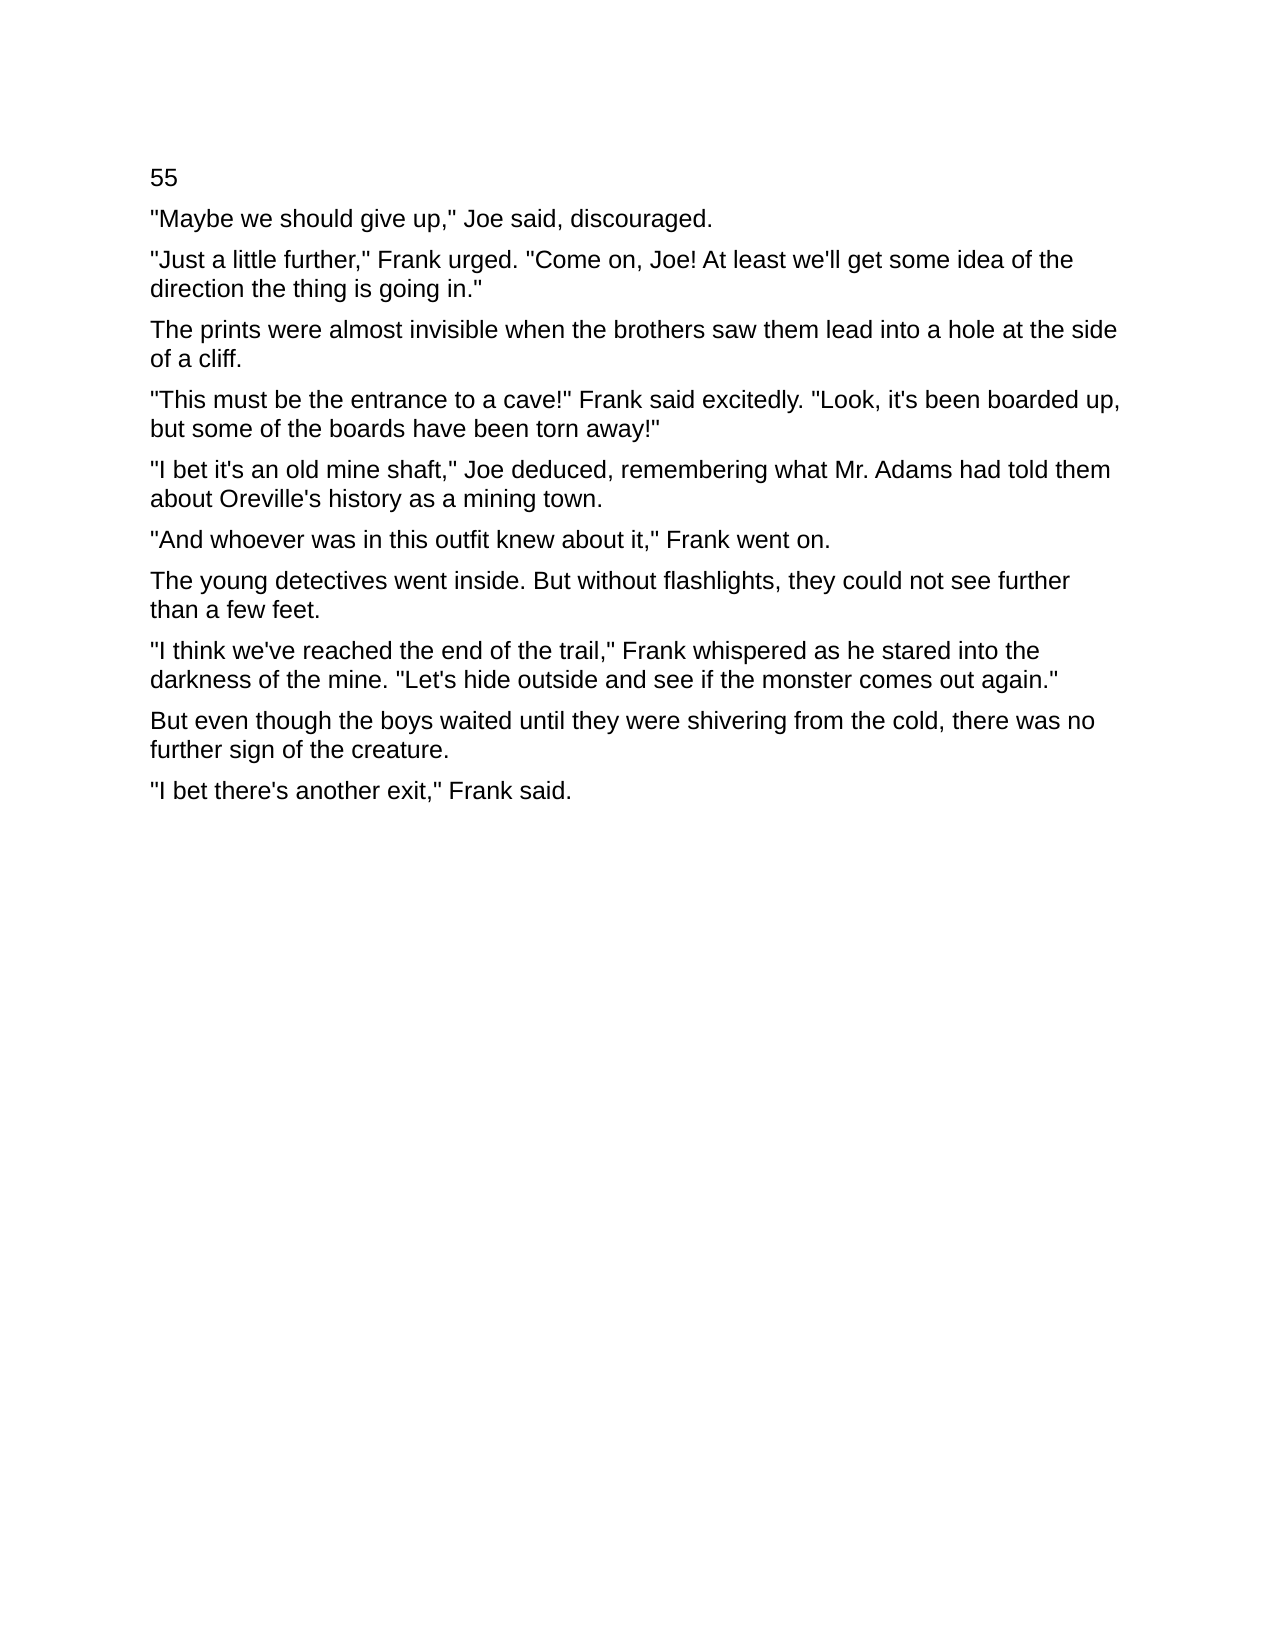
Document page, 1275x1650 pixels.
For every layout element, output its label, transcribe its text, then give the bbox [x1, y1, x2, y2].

text 55 [150, 162, 1125, 191]
text But even though the boys waited until they were shivering from the cold, there was no further sign of the creature. [150, 706, 1125, 764]
text "I bet there's another exit," Frank said. [150, 776, 1125, 805]
text "Maybe we should give up," Joe said, discouraged. [150, 204, 1125, 232]
text "And whoever was in this outfit knew about it," Frank went on. [150, 525, 1125, 554]
text "I bet it's an old mine shaft," Joe deduced, remembering what Mr. Adams had told them about Oreville's history as a mining town. [150, 455, 1125, 512]
text The prints were almost invisible when the brothers saw them lead into a hole at the side of a cliff. [150, 315, 1125, 372]
text "I think we've reached the end of the trail," Frank whispered as he stared into the darkness of the mine. "Let's hide outside and see if the monster comes out again." [150, 636, 1125, 694]
text "This must be the entrance to a cave!" Frank said excitedly. "Look, it's been boarded up, but some of the boards have been torn away!" [150, 385, 1125, 442]
text "Just a little further," Frank urged. "Come on, Joe! At least we'll get some idea of the direction the thing is going in." [150, 245, 1125, 302]
text The young detectives went inside. But without flashlights, they could not see further than a few feet. [150, 566, 1125, 624]
